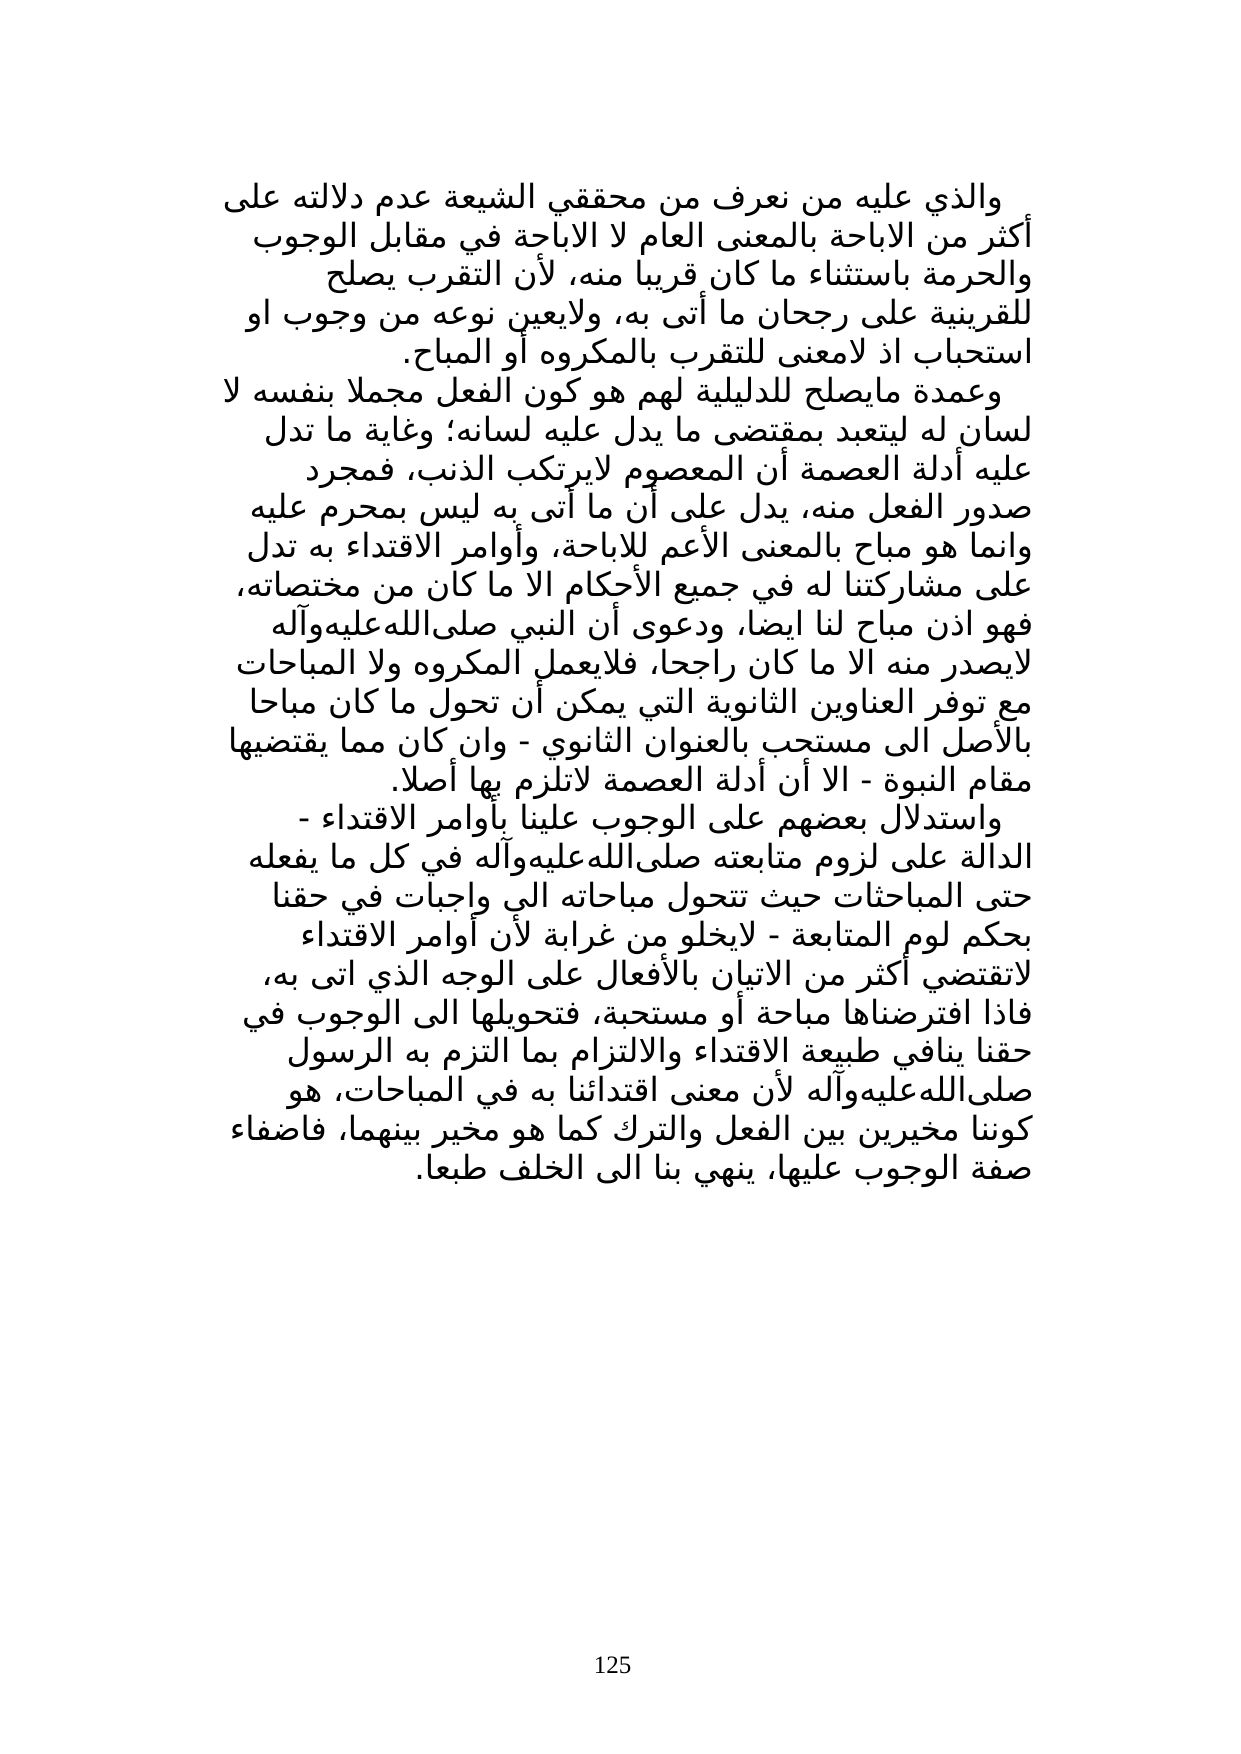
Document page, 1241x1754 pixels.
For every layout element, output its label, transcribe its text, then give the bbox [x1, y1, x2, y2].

text والذي عليه من نعرف من محققي الشيعة عدم دلالته على أكثر من الاباحة بالمعنى العام لا الاباحة في مقابل الوجوب والحرمة باستثناء ما كان قريبا منه، لأن التقرب يصلح للقرينية على رجحان ما أتى به، ولايعين نوعه من وجوب او استحباب اذ لامعنى للتقرب بالمكروه أو المباح. [222, 177, 1033, 371]
text وعمدة مايصلح للدليلية لهم هو كون الفعل مجملا بنفسه لا لسان له ليتعبد بمقتضى ما يدل عليه لسانه؛ وغاية ما تدل عليه أدلة العصمة أن المعصوم لايرتكب الذنب، فمجرد صدور الفعل منه، يدل على أن ما أتى به ليس بمحرم عليه وانما هو مباح بالمعنى الأعم للاباحة، وأوامر الاقتداء به تدل على مشاركتنا له في جميع الأحكام الا ما كان من مختصاته، فهو اذن مباح لنا ايضا، ودعوى أن النبي صلى‌الله‌عليه‌وآله لايصدر منه الا ما كان راجحا، فلايعمل المكروه ولا المباحات مع توفر العناوين الثانوية التي يمكن أن تحول ما كان مباحا بالأصل الى مستحب بالعنوان الثانوي - وان كان مما يقتضيها مقام النبوة - الا أن أدلة العصمة لاتلزم بها أصلا. [222, 371, 1033, 799]
text واستدلال بعضهم على الوجوب علينا بأوامر الاقتداء - الدالة على لزوم متابعته صلى‌الله‌عليه‌وآله في كل ما يفعله حتى المباحثات حيث تتحول مباحاته الى واجبات في حقنا بحكم لوم المتابعة - لايخلو من غرابة لأن أوامر الاقتداء لاتقتضي أكثر من الاتيان بالأفعال على الوجه الذي اتى به، فاذا افترضناها مباحة أو مستحبة، فتحويلها الى الوجوب في حقنا ينافي طبيعة الاقتداء والالتزام بما التزم به الرسول صلى‌الله‌عليه‌وآله لأن معنى اقتدائنا به في المباحات، هو كوننا مخيرين بين الفعل والترك كما هو مخير بينهما، فاضفاء صفة الوجوب عليها، ينهي بنا الى الخلف طبعا. [222, 799, 1033, 1187]
